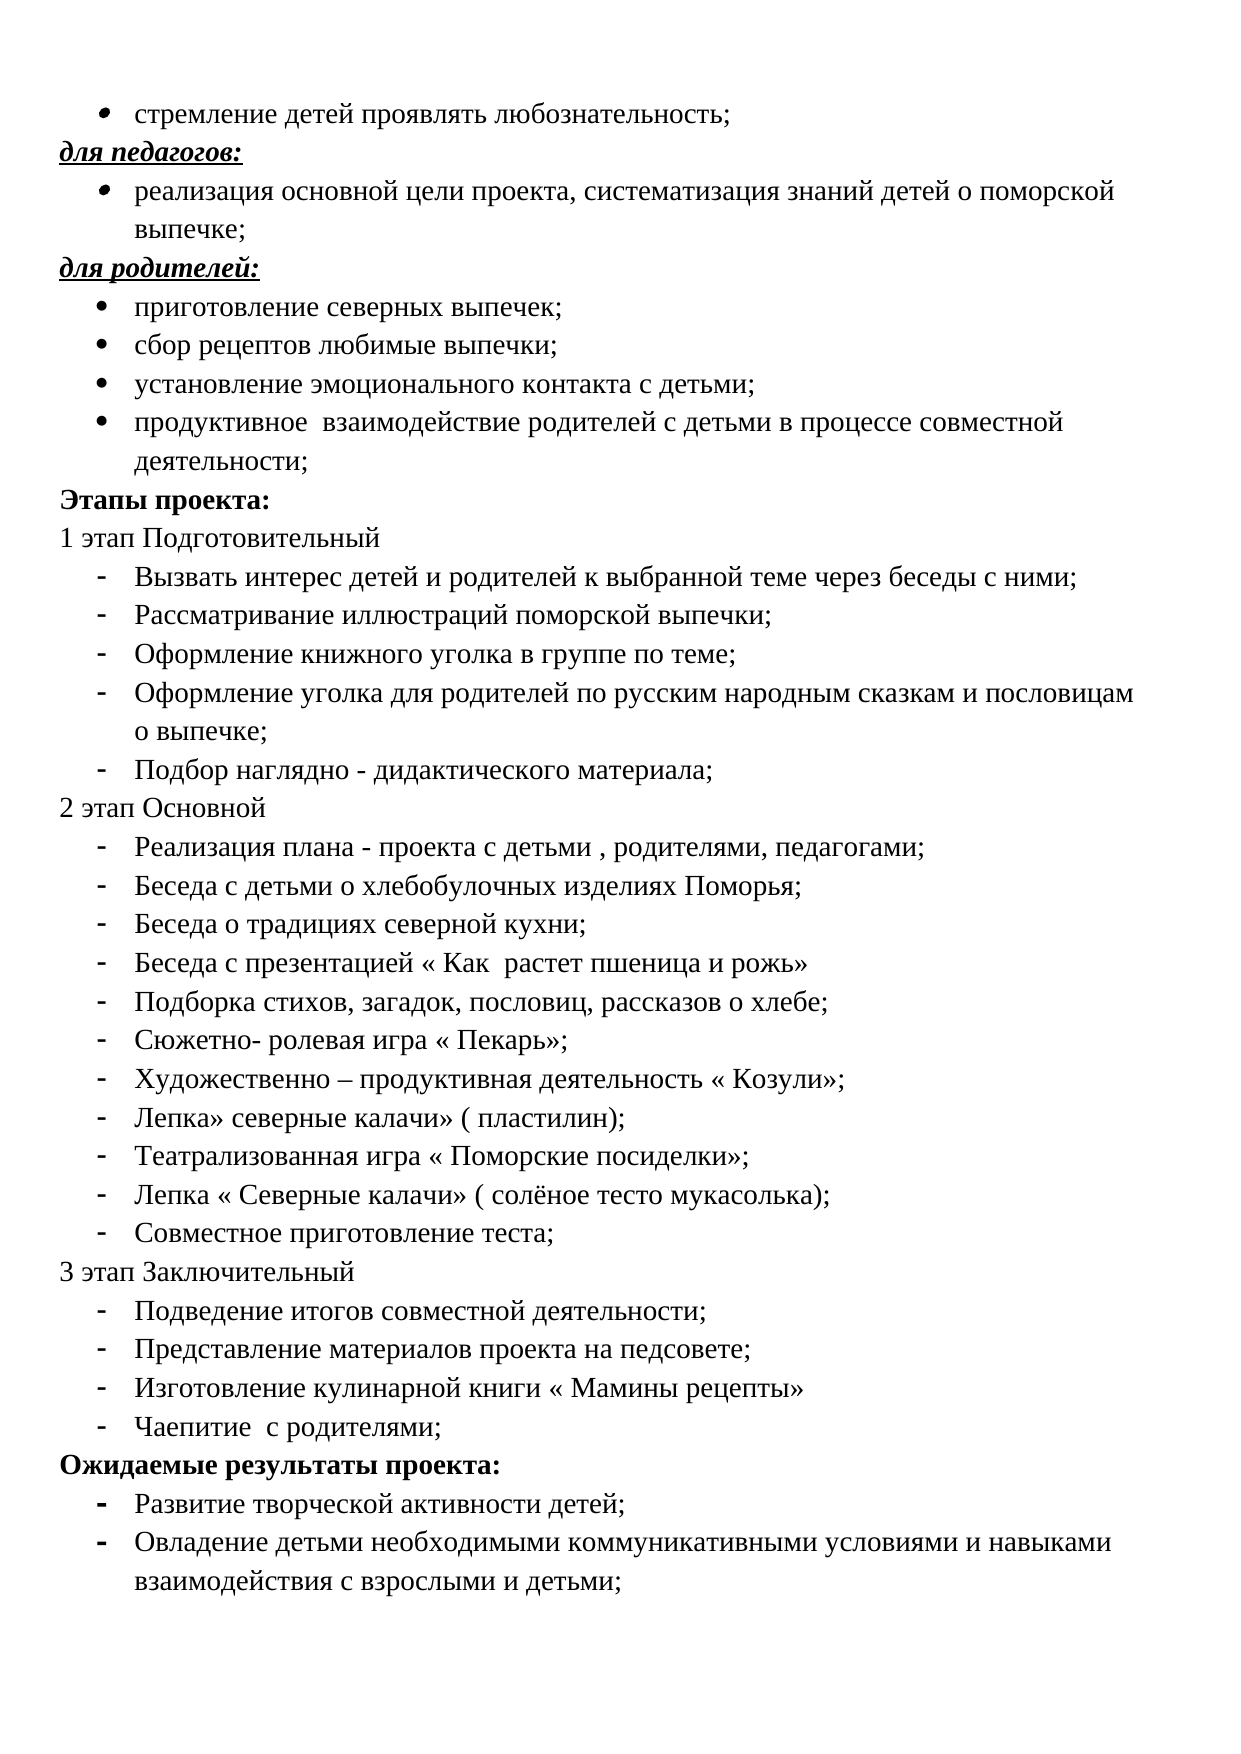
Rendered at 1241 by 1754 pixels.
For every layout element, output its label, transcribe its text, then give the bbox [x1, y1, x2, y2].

list стремление детей проявлять любознательность; [97, 96, 1137, 129]
list сбор рецептов любимые выпечки; [97, 327, 1137, 361]
list Оформление уголка для родителей по русским народным сказкам и пословицам о выпечке; [97, 675, 1137, 747]
list 1 этап Подготовительный [59, 520, 1137, 554]
list Чаепитие с родителями; [97, 1409, 1137, 1442]
list Развитие творческой активности детей; [97, 1486, 1137, 1519]
list Лепка» северные калачи» ( пластилин); [97, 1100, 1137, 1133]
list Рассматривание иллюстраций поморской выпечки; [97, 597, 1137, 631]
list Беседа с презентацией « Как растет пшеница и рожь» [97, 945, 1137, 979]
list Представление материалов проекта на педсовете; [97, 1331, 1137, 1365]
list Реализация плана - проекта с детьми , родителями, педагогами; [97, 829, 1137, 863]
list Беседа о традициях северной кухни; [97, 906, 1137, 940]
list Сюжетно- ролевая игра « Пекарь»; [97, 1022, 1137, 1056]
list Совместное приготовление теста; [97, 1216, 1137, 1249]
list Подбор наглядно - дидактического материала; [97, 752, 1137, 786]
list Художественно – продуктивная деятельность « Козули»; [97, 1061, 1137, 1095]
list Беседа с детьми о хлебобулочных изделиях Поморья; [97, 868, 1137, 901]
list для педагогов: [59, 134, 1137, 168]
list Изготовление кулинарной книги « Мамины рецепты» [97, 1370, 1137, 1404]
list Подведение итогов совместной деятельности; [97, 1293, 1137, 1326]
list реализация основной цели проекта, систематизация знаний детей о поморской выпечке; [97, 173, 1137, 245]
list Ожидаемые результаты проекта: [59, 1447, 1137, 1481]
list Подборка стихов, загадок, пословиц, рассказов о хлебе; [97, 984, 1137, 1017]
list для родителей: [59, 250, 1137, 284]
list Овладение детьми необходимыми коммуникативными условиями и навыками взаимодействия с взрослыми и детьми; [97, 1524, 1137, 1597]
list приготовление северных выпечек; [97, 289, 1137, 322]
list установление эмоционального контакта с детьми; [97, 366, 1137, 399]
list Театрализованная игра « Поморские посиделки»; [97, 1138, 1137, 1172]
list Вызвать интерес детей и родителей к выбранной теме через беседы с ними; [97, 559, 1137, 592]
list 2 этап Основной [59, 791, 1137, 824]
list Лепка « Северные калачи» ( солёное тесто мукасолька); [97, 1177, 1137, 1211]
list 3 этап Заключительный [59, 1254, 1137, 1288]
list Оформление книжного уголка в группе по теме; [97, 636, 1137, 670]
list продуктивное взаимодействие родителей с детьми в процессе совместной деятельности; [97, 404, 1137, 477]
list Этапы проекта: [59, 482, 1137, 515]
